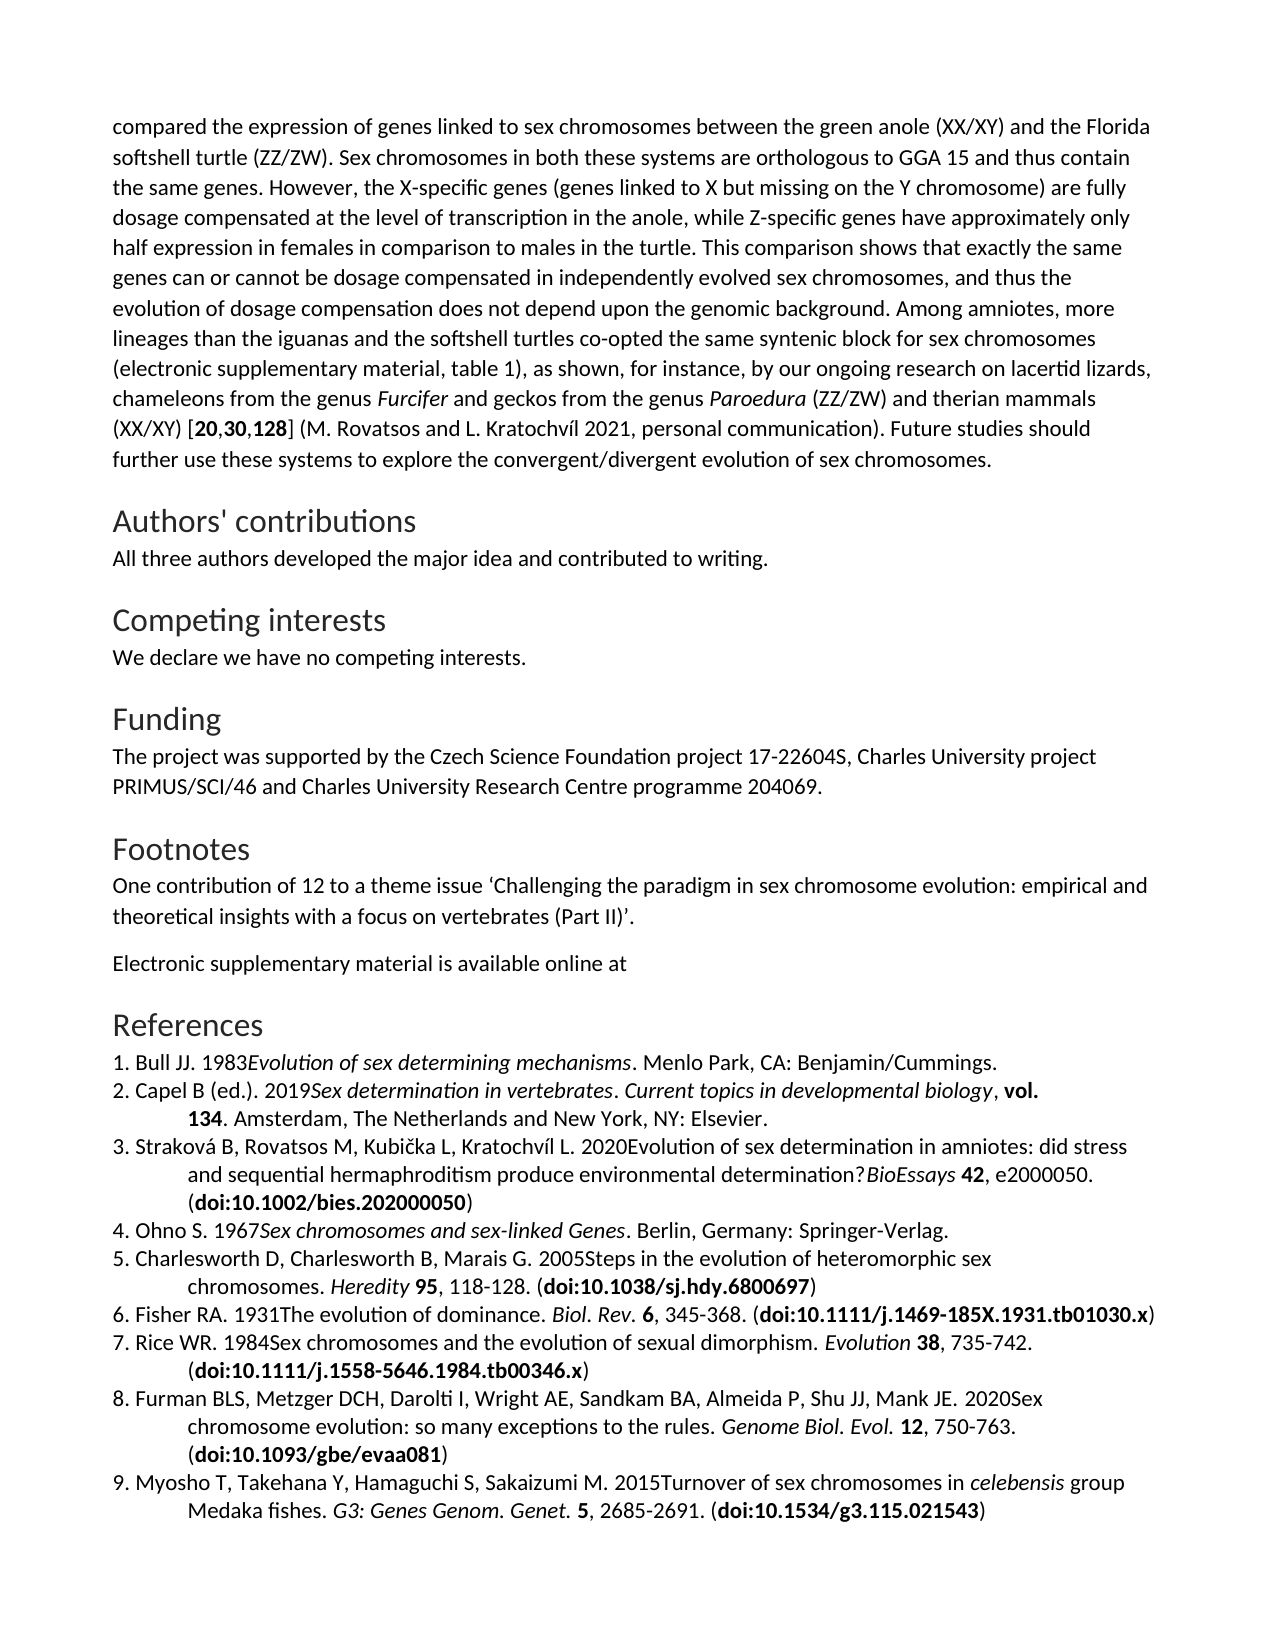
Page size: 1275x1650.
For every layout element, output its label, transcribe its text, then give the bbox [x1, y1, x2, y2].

text 1. Bull JJ. 1983Evolution of sex determining mechanisms. Menlo Park, CA: Benjamin/Cummings. [112, 1048, 1162, 1076]
text The project was supported by the Czech Science Foundation project 17-22604S, Charles University project PRIMUS/SCI/46 and Charles University Research Centre programme 204069. [112, 742, 1162, 801]
text 7. Rice WR. 1984Sex chromosomes and the evolution of sexual dimorphism. Evolution 38, 735-742. (doi:10.1111/j.1558-5646.1984.tb00346.x) [112, 1328, 1162, 1384]
text 2. Capel B (ed.). 2019Sex determination in vertebrates. Current topics in developmental biology, vol. 134. Amsterdam, The Netherlands and New York, NY: Elsevier. [112, 1076, 1162, 1132]
text 4. Ohno S. 1967Sex chromosomes and sex-linked Genes. Berlin, Germany: Springer-Verlag. [112, 1216, 1162, 1244]
text 5. Charlesworth D, Charlesworth B, Marais G. 2005Steps in the evolution of heteromorphic sex chromosomes. Heredity 95, 118-128. (doi:10.1038/sj.hdy.6800697) [112, 1244, 1162, 1300]
subtitle Footnotes [112, 828, 1162, 868]
text One contribution of 12 to a theme issue ‘Challenging the paradigm in sex chromosome evolution: empirical and theoretical insights with a focus on vertebrates (Part II)’. [112, 872, 1162, 930]
text All three authors developed the major idea and contributed to writing. [112, 544, 1162, 572]
subtitle Authors' contributions [112, 500, 1162, 541]
text 3. Straková B, Rovatsos M, Kubička L, Kratochvíl L. 2020Evolution of sex determination in amniotes: did stress and sequential hermaphroditism produce environmental determination?BioEssays 42, e2000050. (doi:10.1002/bies.202000050) [112, 1132, 1162, 1216]
subtitle Funding [112, 698, 1162, 739]
text 8. Furman BLS, Metzger DCH, Darolti I, Wright AE, Sandkam BA, Almeida P, Shu JJ, Mank JE. 2020Sex chromosome evolution: so many exceptions to the rules. Genome Biol. Evol. 12, 750-763. (doi:10.1093/gbe/evaa081) [112, 1384, 1162, 1468]
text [112, 112, 1162, 473]
subtitle References [112, 1004, 1162, 1045]
text 9. Myosho T, Takehana Y, Hamaguchi S, Sakaizumi M. 2015Turnover of sex chromosomes in celebensis group Medaka fishes. G3: Genes Genom. Genet. 5, 2685-2691. (doi:10.1534/g3.115.021543) [112, 1468, 1162, 1524]
text We declare we have no competing interests. [112, 643, 1162, 671]
text Electronic supplementary material is available online at [112, 949, 1162, 977]
subtitle Competing interests [112, 599, 1162, 640]
text 6. Fisher RA. 1931The evolution of dominance. Biol. Rev. 6, 345-368. (doi:10.1111/j.1469-185X.1931.tb01030.x) [112, 1300, 1162, 1328]
